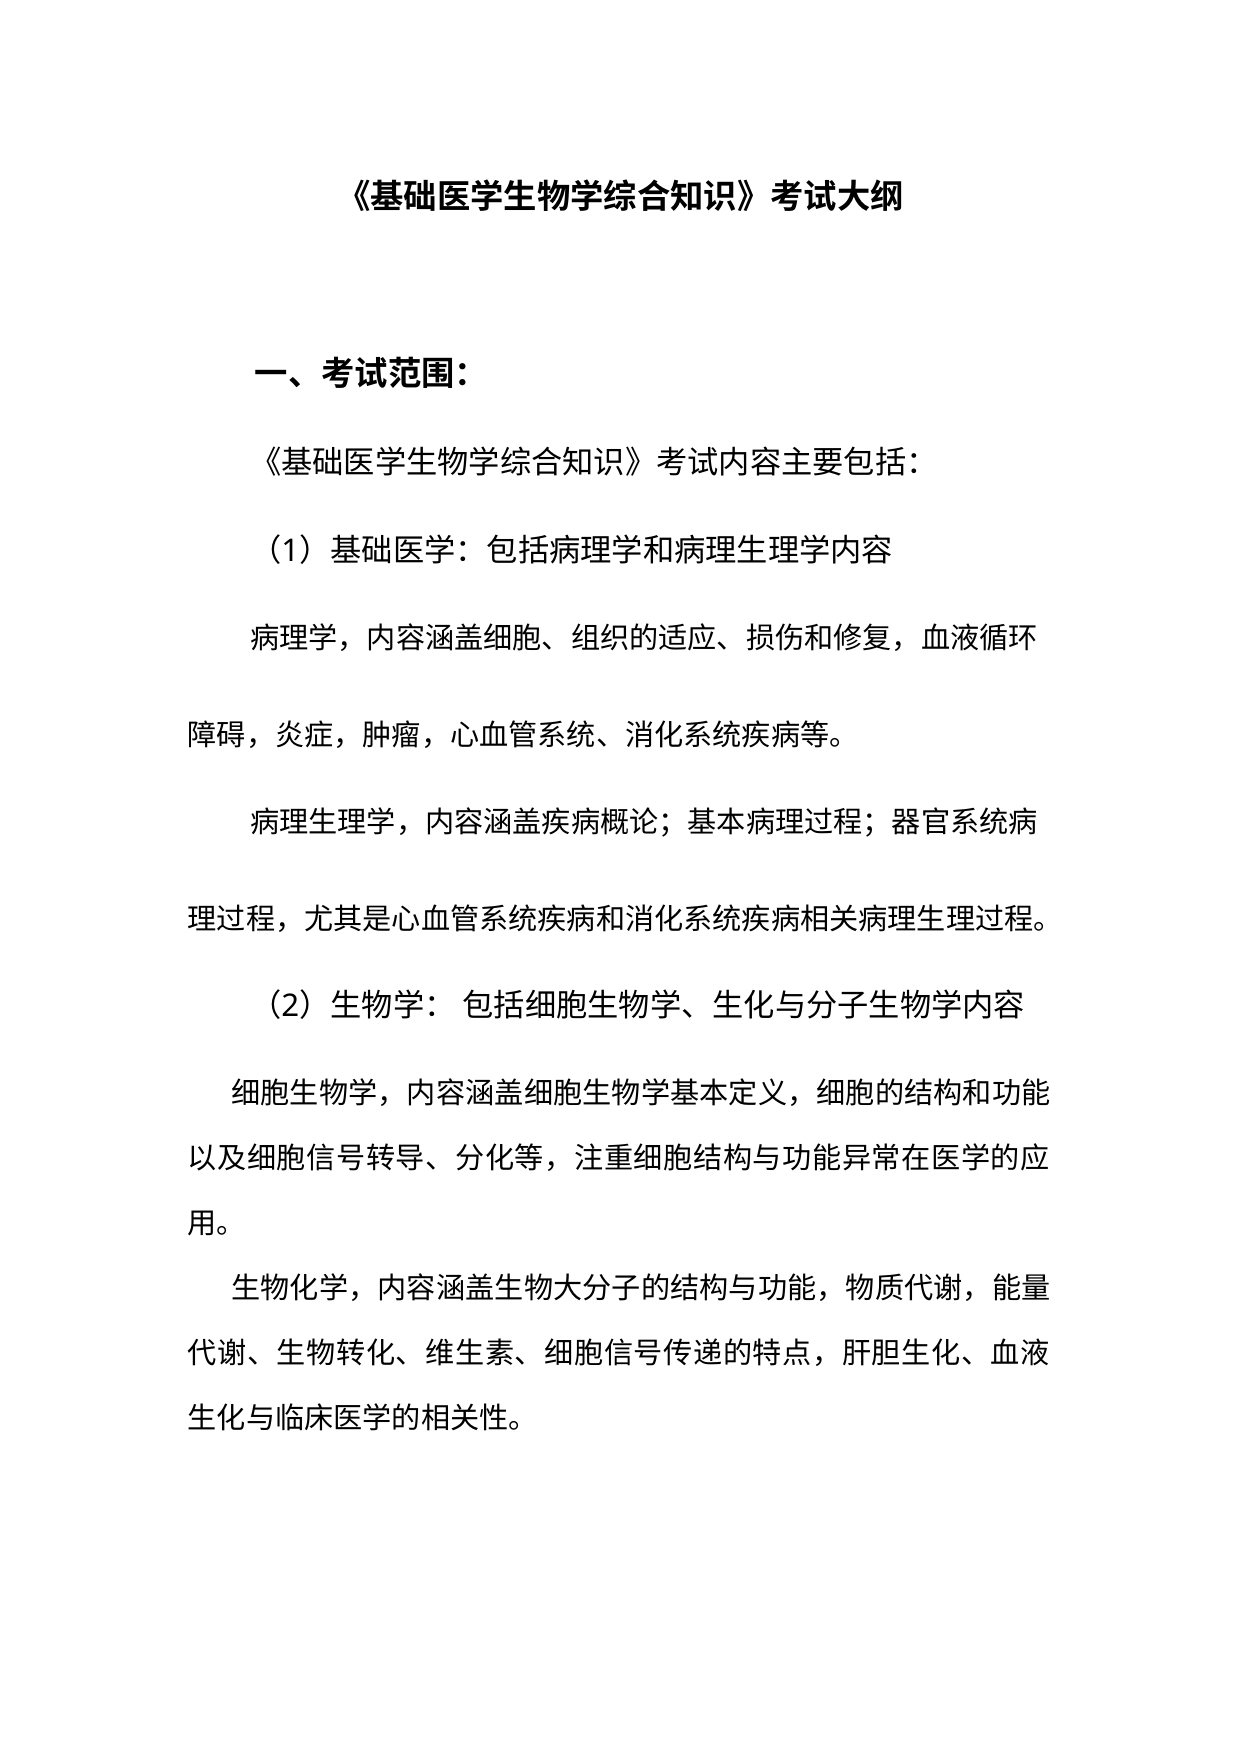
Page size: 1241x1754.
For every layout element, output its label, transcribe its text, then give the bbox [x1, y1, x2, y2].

text （2）生物学： 包括细胞生物学、生化与分子生物学内容 [187, 970, 1053, 1035]
text 细胞生物学，内容涵盖细胞生物学基本定义，细胞的结构和功能以及细胞信号转导、分化等，注重细胞结构与功能异常在医学的应用。 [187, 1058, 1053, 1253]
text （1）基础医学：包括病理学和病理生理学内容 [187, 515, 1053, 580]
text 《基础医学生物学综合知识》考试内容主要包括： [187, 428, 1053, 493]
text 一、考试范围： [187, 339, 1053, 404]
text 《基础医学生物学综合知识》考试大纲 [187, 162, 1053, 227]
text 病理学，内容涵盖细胞、组织的适应、损伤和修复，血液循环障碍，炎症，肿瘤，心血管系统、消化系统疾病等。 [187, 603, 1053, 766]
text 病理生理学，内容涵盖疾病概论；基本病理过程；器官系统病理过程，尤其是心血管系统疾病和消化系统疾病相关病理生理过程。 [187, 787, 1053, 949]
text 生物化学，内容涵盖生物大分子的结构与功能，物质代谢，能量代谢、生物转化、维生素、细胞信号传递的特点，肝胆生化、血液生化与临床医学的相关性。 [187, 1253, 1053, 1448]
